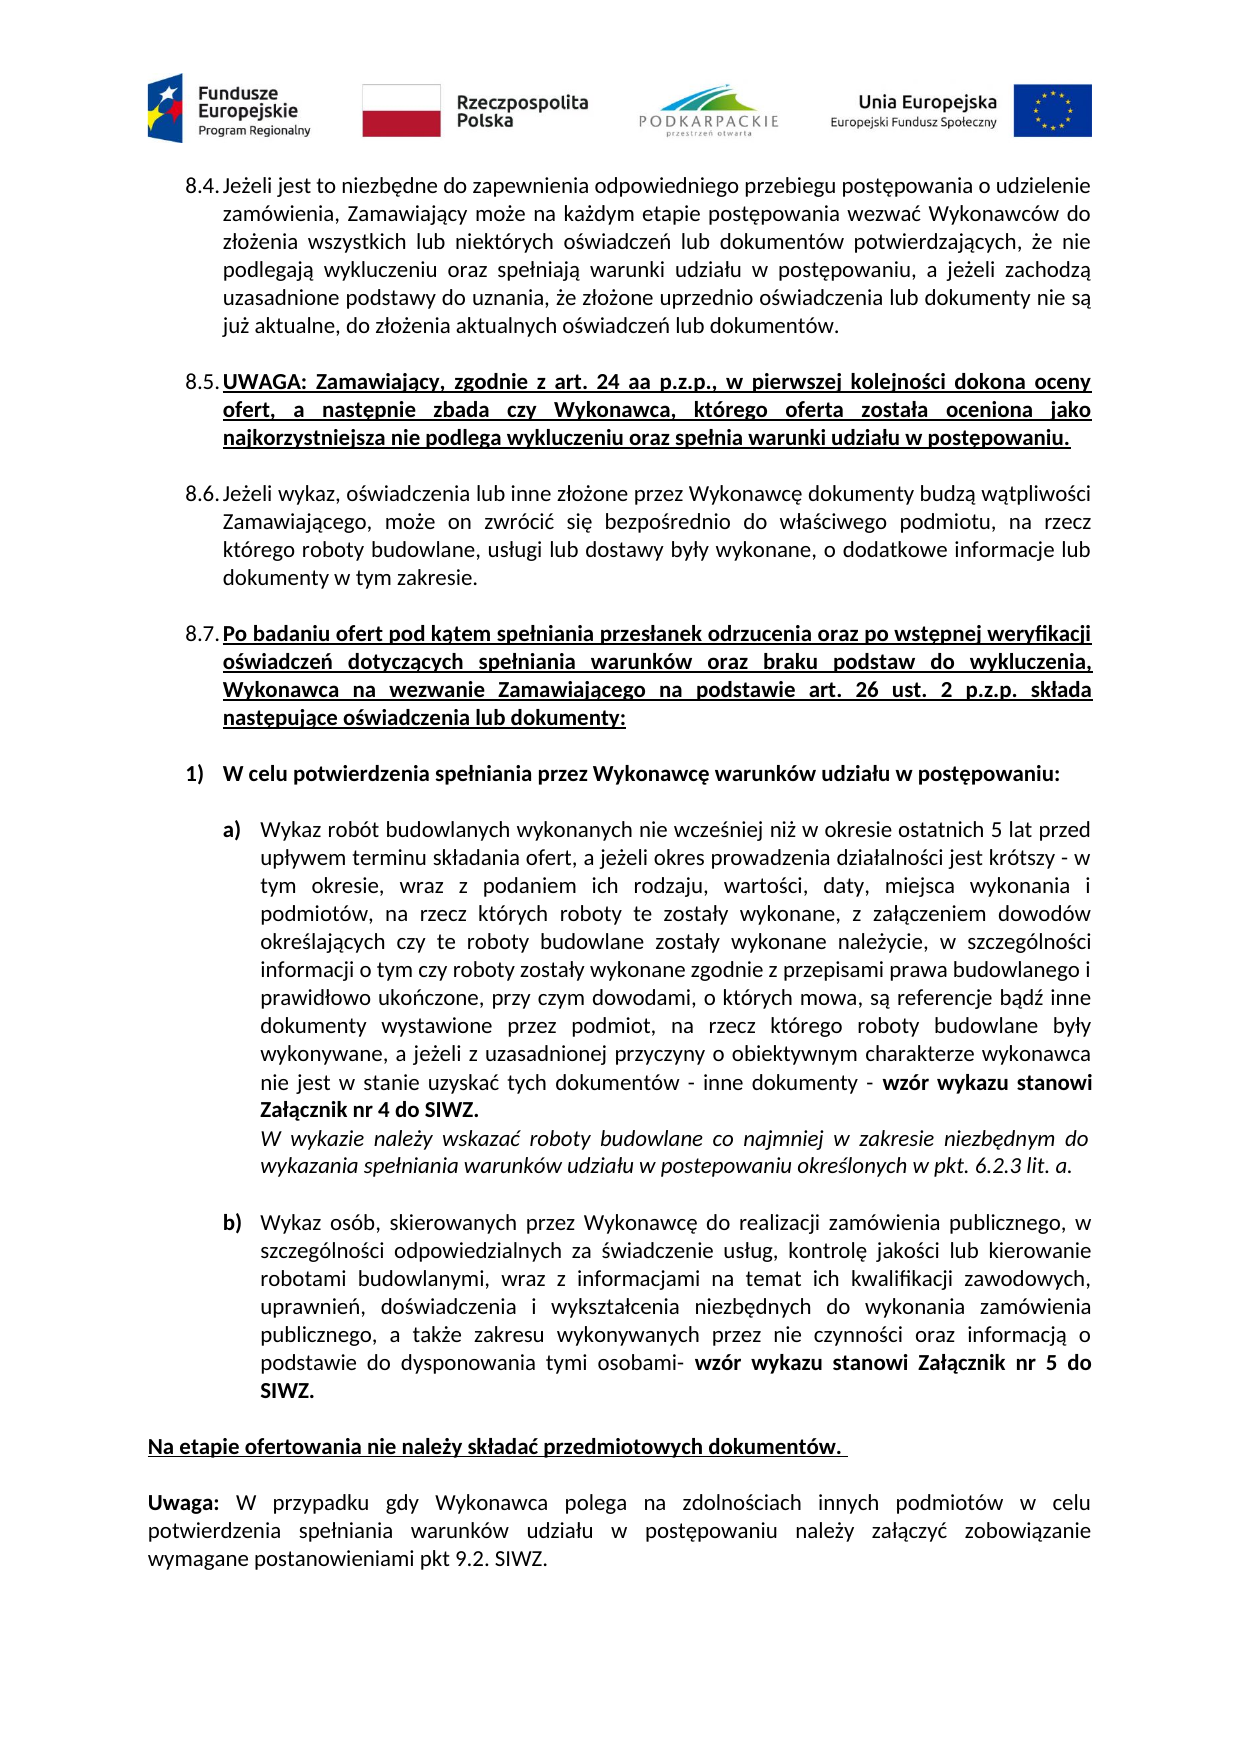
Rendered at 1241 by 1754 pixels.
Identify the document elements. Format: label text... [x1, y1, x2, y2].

text Uwaga: W przypadku gdy Wykonawca polega na zdolnościach innych podmiotów w celu potwierdzenia spełniania warunków udziału w postępowaniu należy załączyć zobowiązanie wymagane postanowieniami pkt 9.2. SIWZ. [148, 1488, 1093, 1572]
list UWAGA: Zamawiający, zgodnie z art. 24 aa p.z.p., w pierwszej kolejności dokona oceny ofert, a następnie zbada czy Wykonawca, którego oferta została oceniona jako najkorzystniejsza nie podlega wykluczeniu oraz spełnia warunki udziału w postępowaniu. [185, 367, 1093, 451]
list Wykaz robót budowlanych wykonanych nie wcześniej niż w okresie ostatnich 5 lat przed upływem terminu składania ofert, a jeżeli okres prowadzenia działalności jest krótszy - w tym okresie, wraz z podaniem ich rodzaju, wartości, daty, miejsca wykonania i podmiotów, na rzecz których roboty te zostały wykonane, z załączeniem dowodów określających czy te roboty budowlane zostały wykonane należycie, w szczególności informacji o tym czy roboty zostały wykonane zgodnie z przepisami prawa budowlanego i prawidłowo ukończone, przy czym dowodami, o których mowa, są referencje bądź inne dokumenty wystawione przez podmiot, na rzecz którego roboty budowlane były wykonywane, a jeżeli z uzasadnionej przyczyny o obiektywnym charakterze wykonawca nie jest w stanie uzyskać tych dokumentów - inne dokumenty - wzór wykazu stanowi Załącznik nr 4 do SIWZ. [223, 815, 1093, 1124]
list Jeżeli jest to niezbędne do zapewnienia odpowiedniego przebiegu postępowania o udzielenie zamówienia, Zamawiający może na każdym etapie postępowania wezwać Wykonawców do złożenia wszystkich lub niektórych oświadczeń lub dokumentów potwierdzających, że nie podlegają wykluczeniu oraz spełniają warunki udziału w postępowaniu, a jeżeli zachodzą uzasadnione podstawy do uznania, że złożone uprzednio oświadczenia lub dokumenty nie są już aktualne, do złożenia aktualnych oświadczeń lub dokumentów. [185, 171, 1093, 339]
list W wykazie należy wskazać roboty budowlane co najmniej w zakresie niezbędnym do wykazania spełniania warunków udziału w postepowaniu określonych w pkt. 6.2.3 lit. a. [260, 1124, 1093, 1180]
text Na etapie ofertowania nie należy składać przedmiotowych dokumentów. [148, 1432, 1093, 1460]
list Jeżeli wykaz, oświadczenia lub inne złożone przez Wykonawcę dokumenty budzą wątpliwości Zamawiającego, może on zwrócić się bezpośrednio do właściwego podmiotu, na rzecz którego roboty budowlane, usługi lub dostawy były wykonane, o dodatkowe informacje lub dokumenty w tym zakresie. [185, 479, 1093, 591]
list Wykaz osób, skierowanych przez Wykonawcę do realizacji zamówienia publicznego, w szczególności odpowiedzialnych za świadczenie usług, kontrolę jakości lub kierowanie robotami budowlanymi, wraz z informacjami na temat ich kwalifikacji zawodowych, uprawnień, doświadczenia i wykształcenia niezbędnych do wykonania zamówienia publicznego, a także zakresu wykonywanych przez nie czynności oraz informacją o podstawie do dysponowania tymi osobami- wzór wykazu stanowi Załącznik nr 5 do SIWZ. [223, 1208, 1093, 1404]
list W celu potwierdzenia spełniania przez Wykonawcę warunków udziału w postępowaniu: [185, 759, 1093, 787]
picture [147, 73, 1092, 143]
list Po badaniu ofert pod kątem spełniania przesłanek odrzucenia oraz po wstępnej weryfikacji oświadczeń dotyczących spełniania warunków oraz braku podstaw do wykluczenia, Wykonawca na wezwanie Zamawiającego na podstawie art. 26 ust. 2 p.z.p. składa następujące oświadczenia lub dokumenty: [185, 619, 1093, 731]
